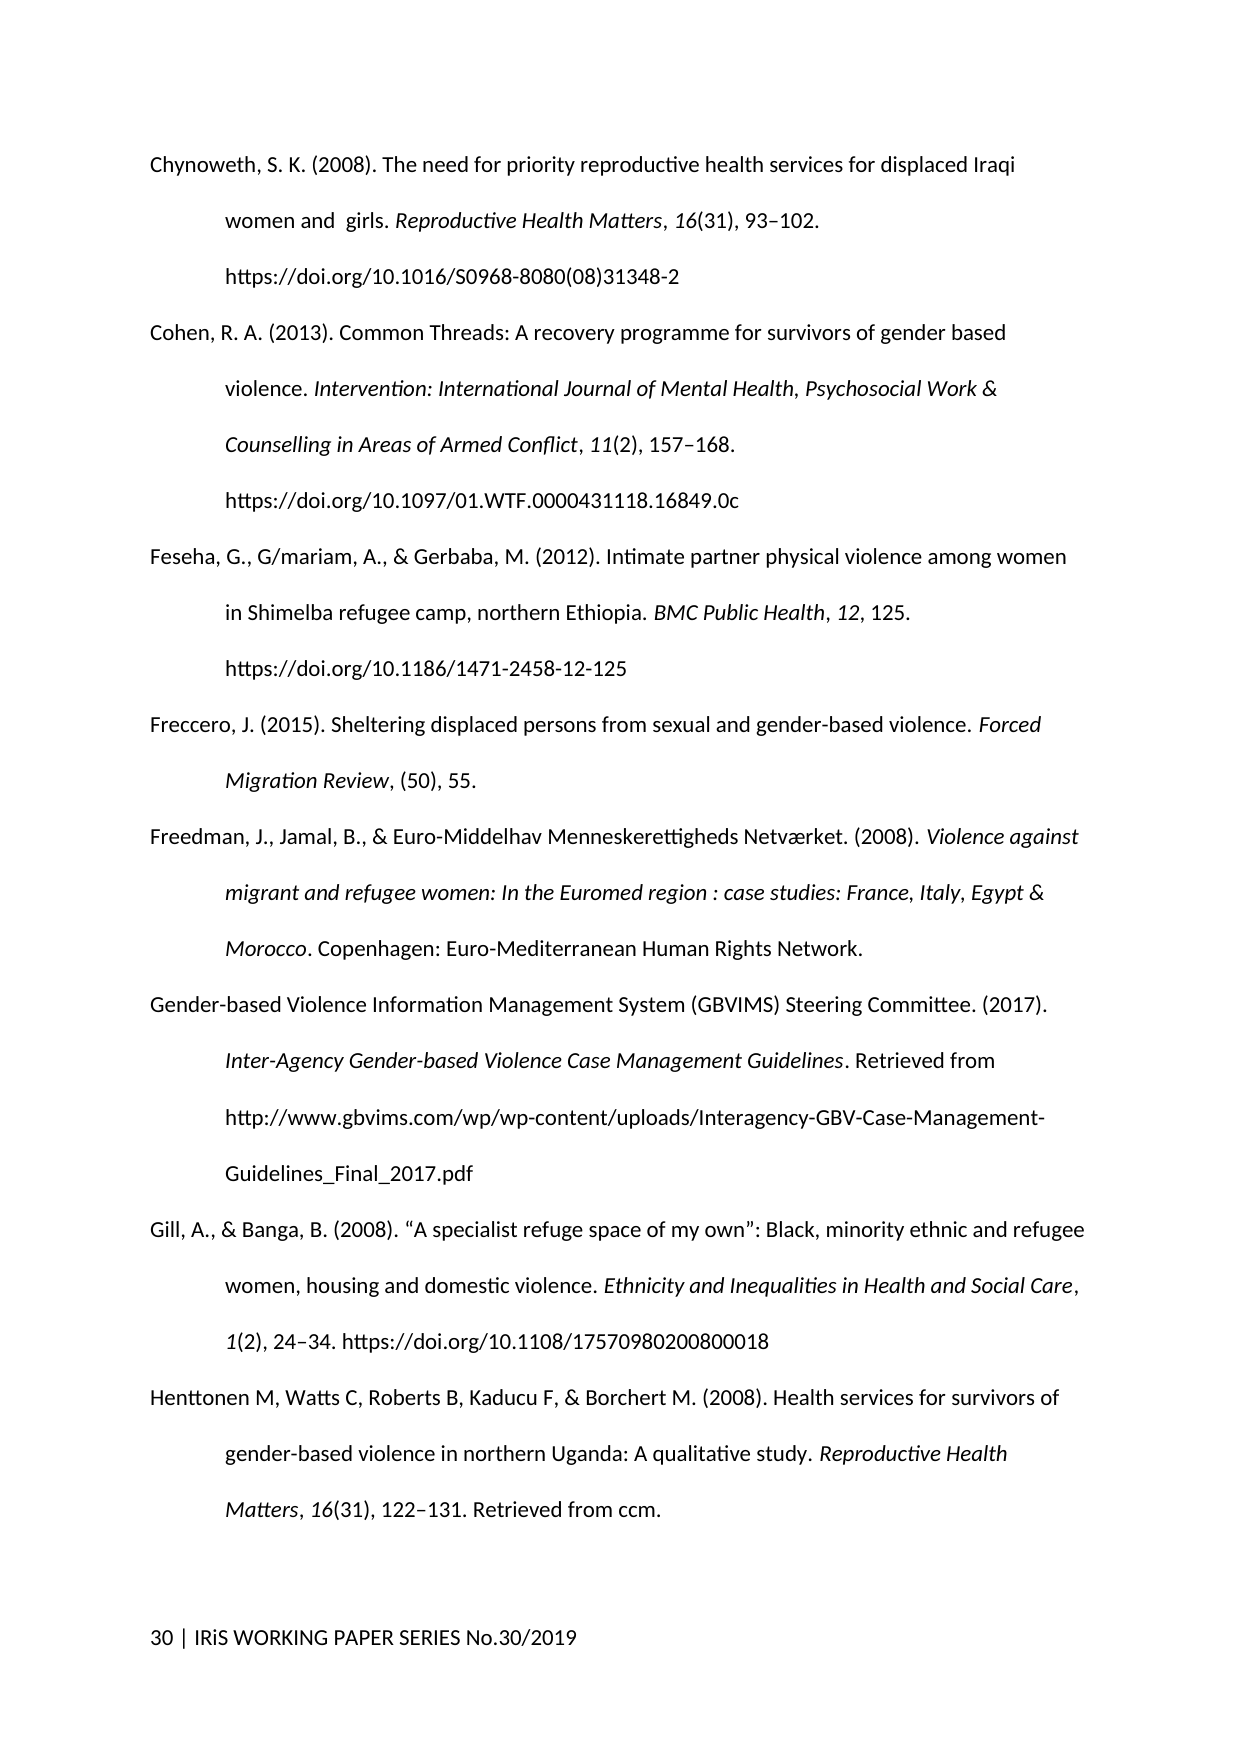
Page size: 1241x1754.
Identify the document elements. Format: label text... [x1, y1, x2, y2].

text Cohen, R. A. (2013). Common Threads: A recovery programme for survivors of gender based violence. Intervention: International Journal of Mental Health, Psychosocial Work & Counselling in Areas of Armed Conflict, 11(2), 157–168. https://doi.org/10.1097/01.WTF.0000431118.16849.0c [150, 318, 1090, 514]
text Gender-based Violence Information Management System (GBVIMS) Steering Committee. (2017). Inter-Agency Gender-based Violence Case Management Guidelines. Retrieved from http://www.gbvims.com/wp/wp-content/uploads/Interagency-GBV-Case-Management-Guidelines_Final_2017.pdf [150, 991, 1090, 1187]
text Gill, A., & Banga, B. (2008). “A specialist refuge space of my own”: Black, minority ethnic and refugee women, housing and domestic violence. Ethnicity and Inequalities in Health and Social Care, 1(2), 24–34. https://doi.org/10.1108/17570980200800018 [150, 1215, 1090, 1355]
text Freedman, J., Jamal, B., & Euro-Middelhav Menneskerettigheds Netværket. (2008). Violence against migrant and refugee women: In the Euromed region : case studies: France, Italy, Egypt & Morocco. Copenhagen: Euro-Mediterranean Human Rights Network. [150, 822, 1090, 963]
text Freccero, J. (2015). Sheltering displaced persons from sexual and gender-based violence. Forced Migration Review, (50), 55. [150, 710, 1090, 794]
text Chynoweth, S. K. (2008). The need for priority reproductive health services for displaced Iraqi women and girls. Reproductive Health Matters, 16(31), 93–102. https://doi.org/10.1016/S0968-8080(08)31348-2 [150, 150, 1090, 290]
text Feseha, G., G/mariam, A., & Gerbaba, M. (2012). Intimate partner physical violence among women in Shimelba refugee camp, northern Ethiopia. BMC Public Health, 12, 125. https://doi.org/10.1186/1471-2458-12-125 [150, 542, 1090, 682]
text Henttonen M, Watts C, Roberts B, Kaducu F, & Borchert M. (2008). Health services for survivors of gender-based violence in northern Uganda: A qualitative study. Reproductive Health Matters, 16(31), 122–131. Retrieved from ccm. [150, 1383, 1090, 1523]
